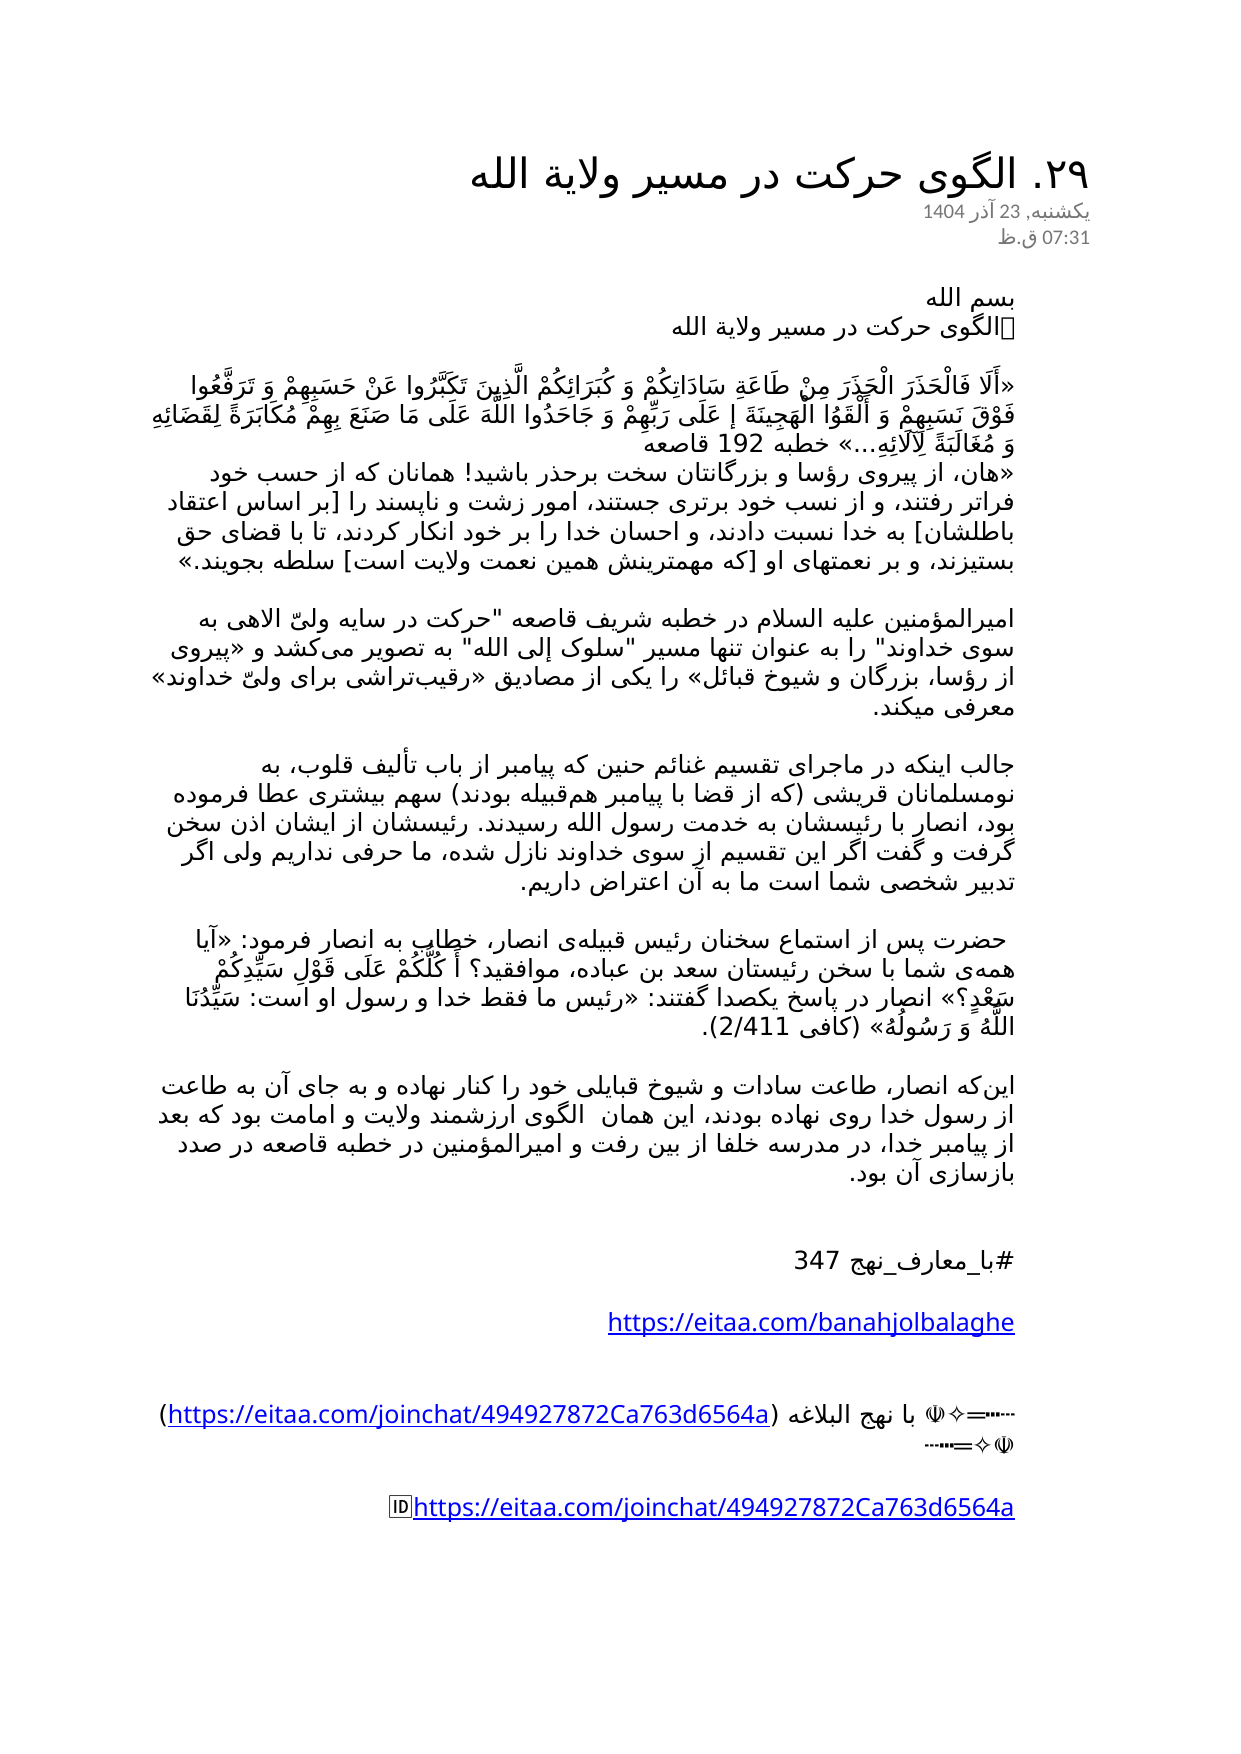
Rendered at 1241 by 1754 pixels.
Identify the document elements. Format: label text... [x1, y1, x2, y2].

text 🟣الگوی حرکت در مسیر ولایة الله [150, 313, 1015, 342]
text این‌که انصار، طاعت سادات و شیوخ قبایلی خود را کنار نهاده و به جای آن به طاعت از رسول خدا روی نهاده بودند، این همان الگوی ارزشمند ولایت و امامت بود که بعد از پیامبر خدا، در مدرسه خلفا از بین رفت و امیرالمؤمنین در خطبه قاصعه در صدد بازسازی آن بود. [150, 1071, 1015, 1188]
text يكشنبه, 23 آذر 1404 [150, 198, 1090, 224]
text https://eitaa.com/banahjolbalaghe [150, 1304, 1015, 1338]
text بسم الله [150, 283, 1015, 313]
text ۲۹. الگوی حرکت در مسیر ولایة الله [150, 150, 1090, 198]
text حضرت پس از استماع سخنان رئیس قبیله‌ی انصار، خطاب به انصار فرمود: «آیا همه‌ی شما با سخن رئیستان سعد بن عباده، موافقید؟ أَ كُلُّكُمْ عَلَى قَوْلِ سَيِّدِكُمْ سَعْدٍ؟» انصار در پاسخ یکصدا گفتند: «رئیس ما فقط خدا و رسول او است: سَيِّدُنَا اللَّهُ وَ رَسُولُهُ» (کافی 2/411). [150, 925, 1015, 1042]
text جالب اینکه در ماجرای تقسیم غنائم حنین که پیامبر از باب تألیف قلوب، به نومسلمانان قریشی (که از قضا با پیامبر هم‌قبیله بودند) سهم بیشتری عطا فرموده بود، انصار با رئیسشان به خدمت رسول الله رسیدند. رئیسشان از ایشان اذن سخن گرفت و گفت اگر این تقسیم از سوی خداوند نازل شده، ما حرفی نداریم ولی اگر تدبیر شخصی شما است ما به آن اعتراض داریم. [150, 750, 1015, 896]
text 07:31 ق.ظ [150, 224, 1090, 249]
text ┄┅═✧☫ با نهج البلاغه (https://eitaa.com/joinchat/494927872Ca763d6564a) ☫✧═┅┄ [150, 1397, 1015, 1460]
text 🆔https://eitaa.com/joinchat/494927872Ca763d6564a [150, 1489, 1015, 1523]
text امیرالمؤمنین علیه السلام در خطبه شریف قاصعه "حرکت در سایه ولیّ الاهی به سوی خداوند" را به عنوان تنها مسیر "سلوک إلی الله" به تصویر می‌کشد و «پیروی از رؤسا، بزرگان و شیوخ قبائل» را یکی از مصادیق «رقیب‌تراشی برای ولیّ خداوند» معرفی میکند. [150, 604, 1015, 721]
text «هان، از پيروى رؤسا و بزرگانتان سخت برحذر باشید! همانان كه از حسب خود فراتر رفتند، و از نسب خود برتری جستند، امور زشت و ناپسند را [بر اساس اعتقاد باطلشان] به خدا نسبت دادند، و احسان خدا را بر خود انکار کردند، تا با قضاى حق بستيزند، و بر نعمتهاى او [که مهمترینش همین نعمت ولایت است] سلطه بجویند.» [150, 458, 1015, 575]
text #با_معارف_نهج 347 [150, 1246, 1015, 1275]
text «أَلَا فَالْحَذَرَ الْحَذَرَ مِنْ طَاعَةِ سَادَاتِكُمْ وَ كُبَرَائِكُمْ الَّذِينَ تَكَبَّرُوا عَنْ حَسَبِهِمْ وَ تَرَفَّعُوا فَوْقَ نَسَبِهِمْ وَ أَلْقَوُا الْهَجِينَةَ إ عَلَى رَبِّهِمْ‌ وَ جَاحَدُوا اللَّهَ عَلَى مَا صَنَعَ بِهِمْ مُكَابَرَةً لِقَضَائِهِ وَ مُغَالَبَةً لِآلَائِهِ‌...» خطبه 192 قاصعه [150, 371, 1015, 458]
